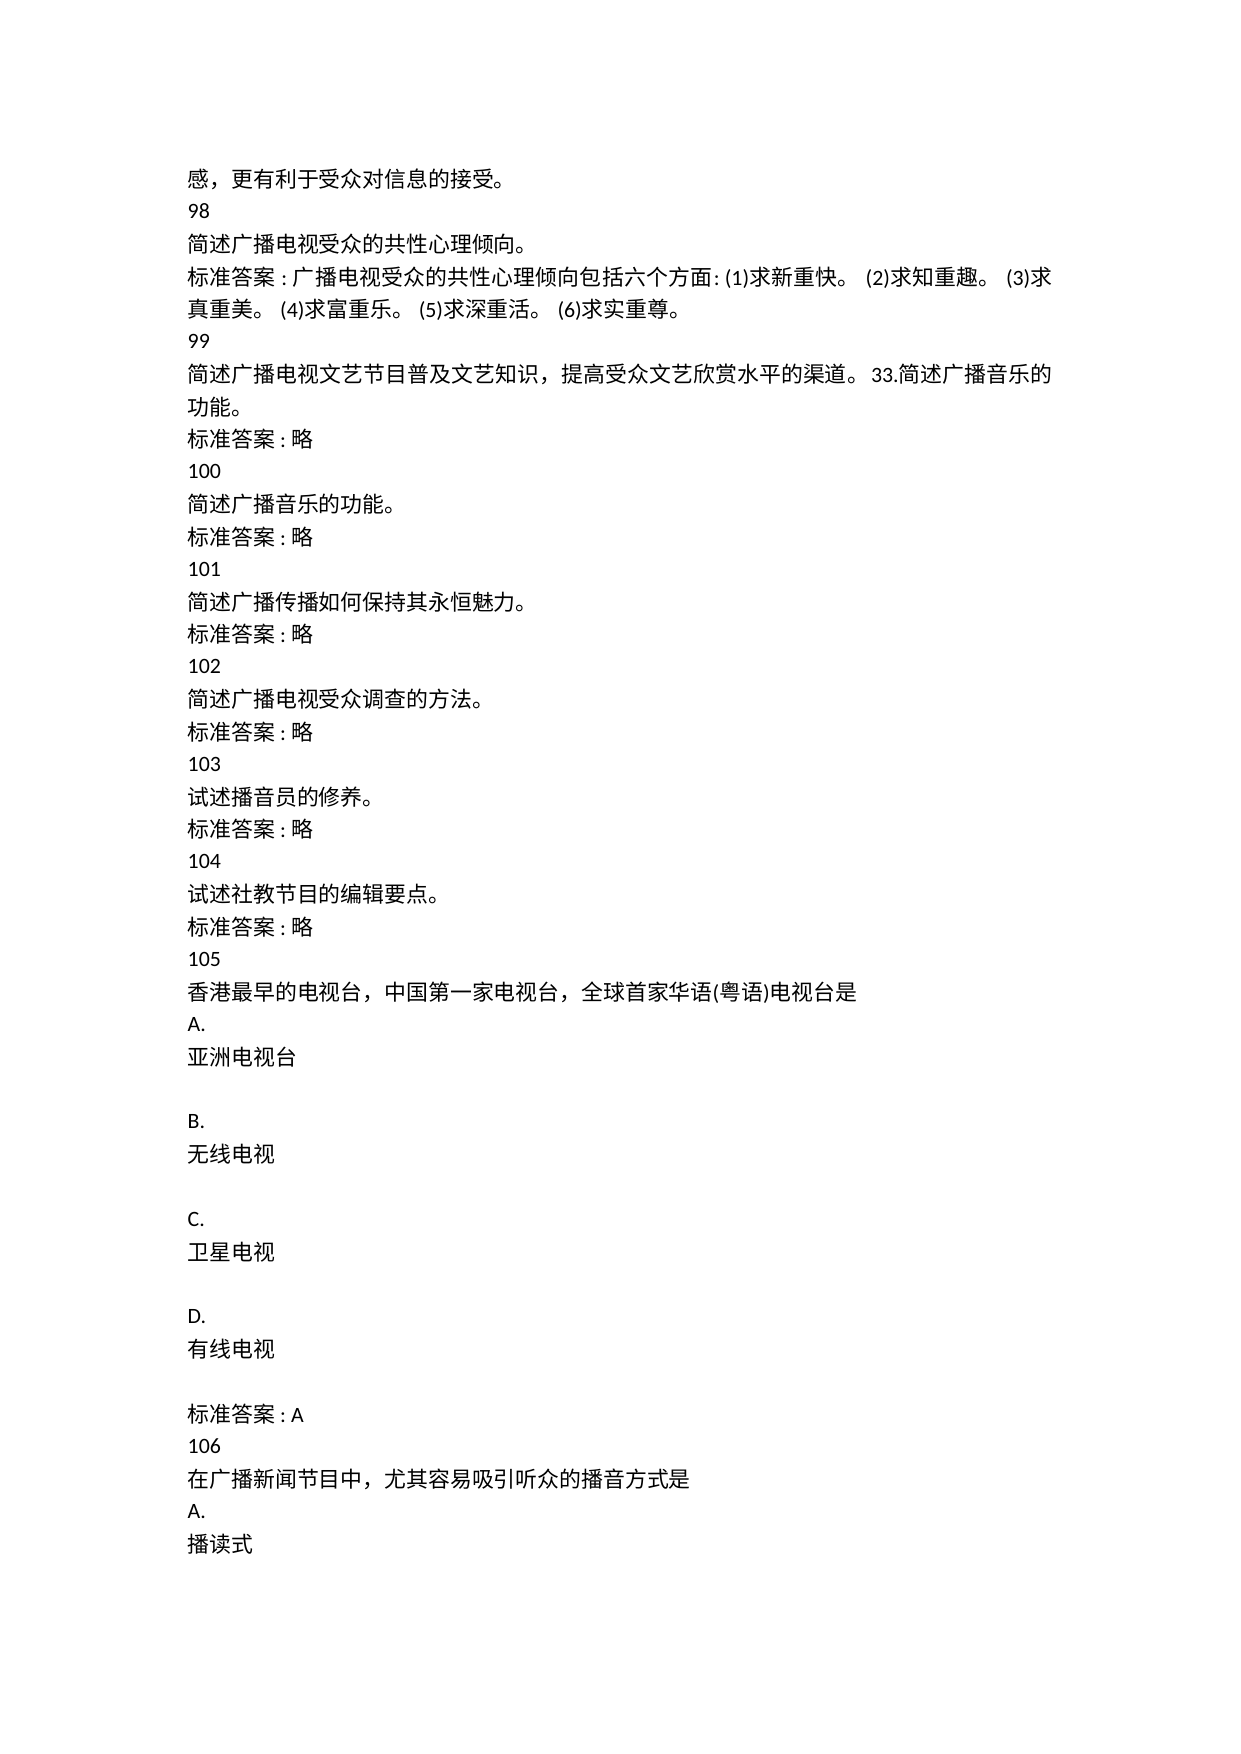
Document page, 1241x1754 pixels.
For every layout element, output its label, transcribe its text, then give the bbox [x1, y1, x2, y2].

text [187, 162, 1053, 194]
text 99 [187, 324, 1053, 357]
text 106 [187, 1429, 1053, 1462]
text A. [187, 1007, 1053, 1039]
text 简述广播电视受众调查的方法。 [187, 682, 1053, 714]
text 102 [187, 649, 1053, 682]
text 103 [187, 747, 1053, 779]
text A. [187, 1494, 1053, 1527]
text 亚洲电视台 [187, 1039, 1053, 1072]
text C. [187, 1202, 1053, 1234]
text 香港最早的电视台，中国第一家电视台，全球首家华语(粤语)电视台是 [187, 974, 1053, 1007]
text 试述社教节目的编辑要点。 [187, 877, 1053, 909]
text 简述广播电视受众的共性心理倾向。 [187, 227, 1053, 259]
text 98 [187, 194, 1053, 227]
text 105 [187, 942, 1053, 974]
text 标准答案 : 广播电视受众的共性心理倾向包括六个方面: (1)求新重快。 (2)求知重趣。 (3)求真重美。 (4)求富重乐。 (5)求深重活。 (6)求实重尊。 [187, 259, 1053, 324]
text 在广播新闻节目中，尤其容易吸引听众的播音方式是 [187, 1462, 1053, 1494]
text B. [187, 1104, 1053, 1137]
text D. [187, 1299, 1053, 1332]
text 标准答案 : 略 [187, 519, 1053, 552]
text 简述广播传播如何保持其永恒魅力。 [187, 584, 1053, 617]
text 播读式 [187, 1527, 1053, 1559]
text 标准答案 : 略 [187, 909, 1053, 942]
text 标准答案 : 略 [187, 812, 1053, 844]
text 100 [187, 454, 1053, 487]
text 标准答案 : A [187, 1397, 1053, 1429]
text 标准答案 : 略 [187, 617, 1053, 649]
text 标准答案 : 略 [187, 422, 1053, 454]
text 简述广播电视文艺节目普及文艺知识，提高受众文艺欣赏水平的渠道。33.简述广播音乐的功能。 [187, 357, 1053, 422]
text 标准答案 : 略 [187, 714, 1053, 747]
text 无线电视 [187, 1137, 1053, 1169]
text 有线电视 [187, 1332, 1053, 1364]
text 101 [187, 552, 1053, 584]
text 简述广播音乐的功能。 [187, 487, 1053, 519]
text 试述播音员的修养。 [187, 779, 1053, 812]
text 104 [187, 844, 1053, 877]
text 卫星电视 [187, 1234, 1053, 1267]
